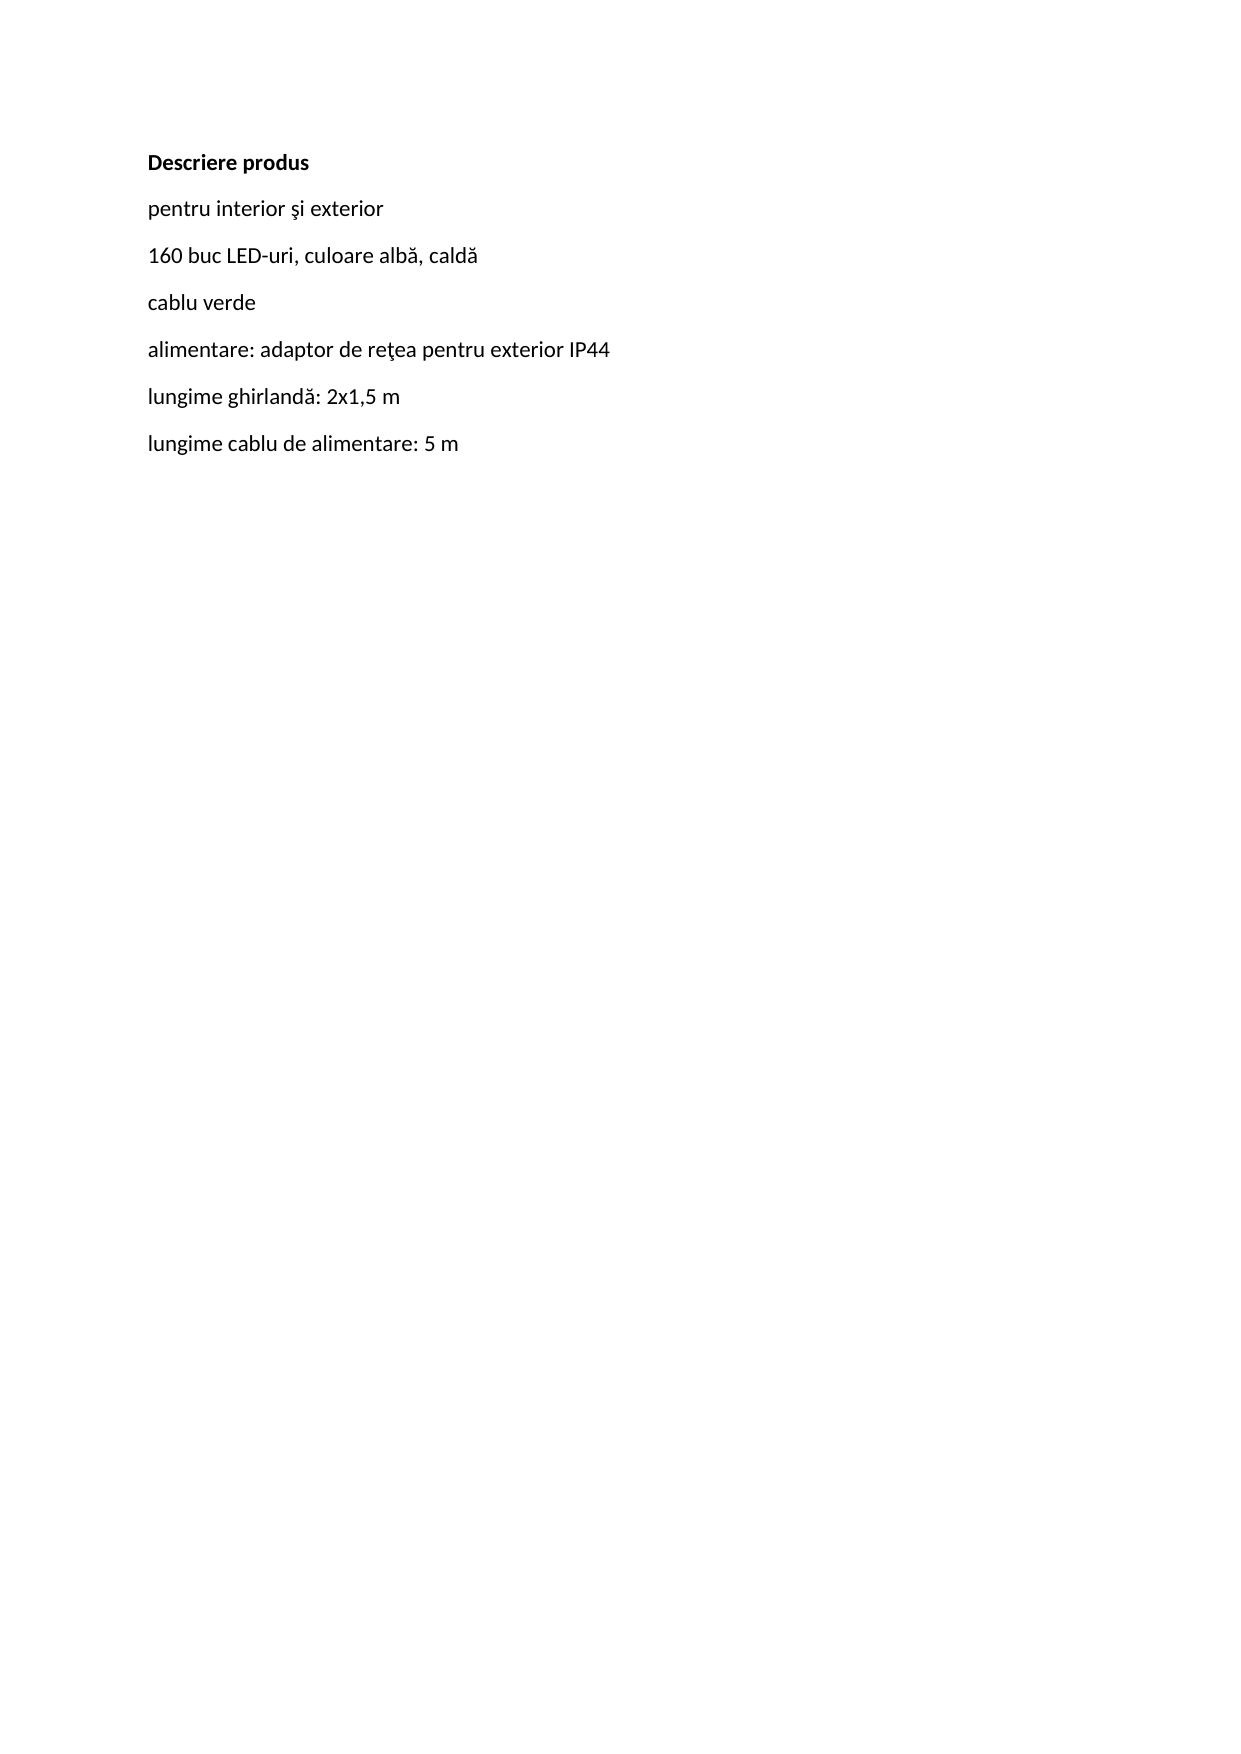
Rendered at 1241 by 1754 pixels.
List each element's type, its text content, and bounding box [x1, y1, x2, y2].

text Descriere produs [148, 148, 1093, 176]
text alimentare: adaptor de reţea pentru exterior IP44 [148, 335, 1093, 363]
text cablu verde [148, 288, 1093, 316]
text 160 buc LED-uri, culoare albă, caldă [148, 241, 1093, 269]
text lungime ghirlandă: 2x1,5 m [148, 382, 1093, 410]
text lungime cablu de alimentare: 5 m [148, 429, 1093, 457]
text pentru interior şi exterior [148, 194, 1093, 222]
